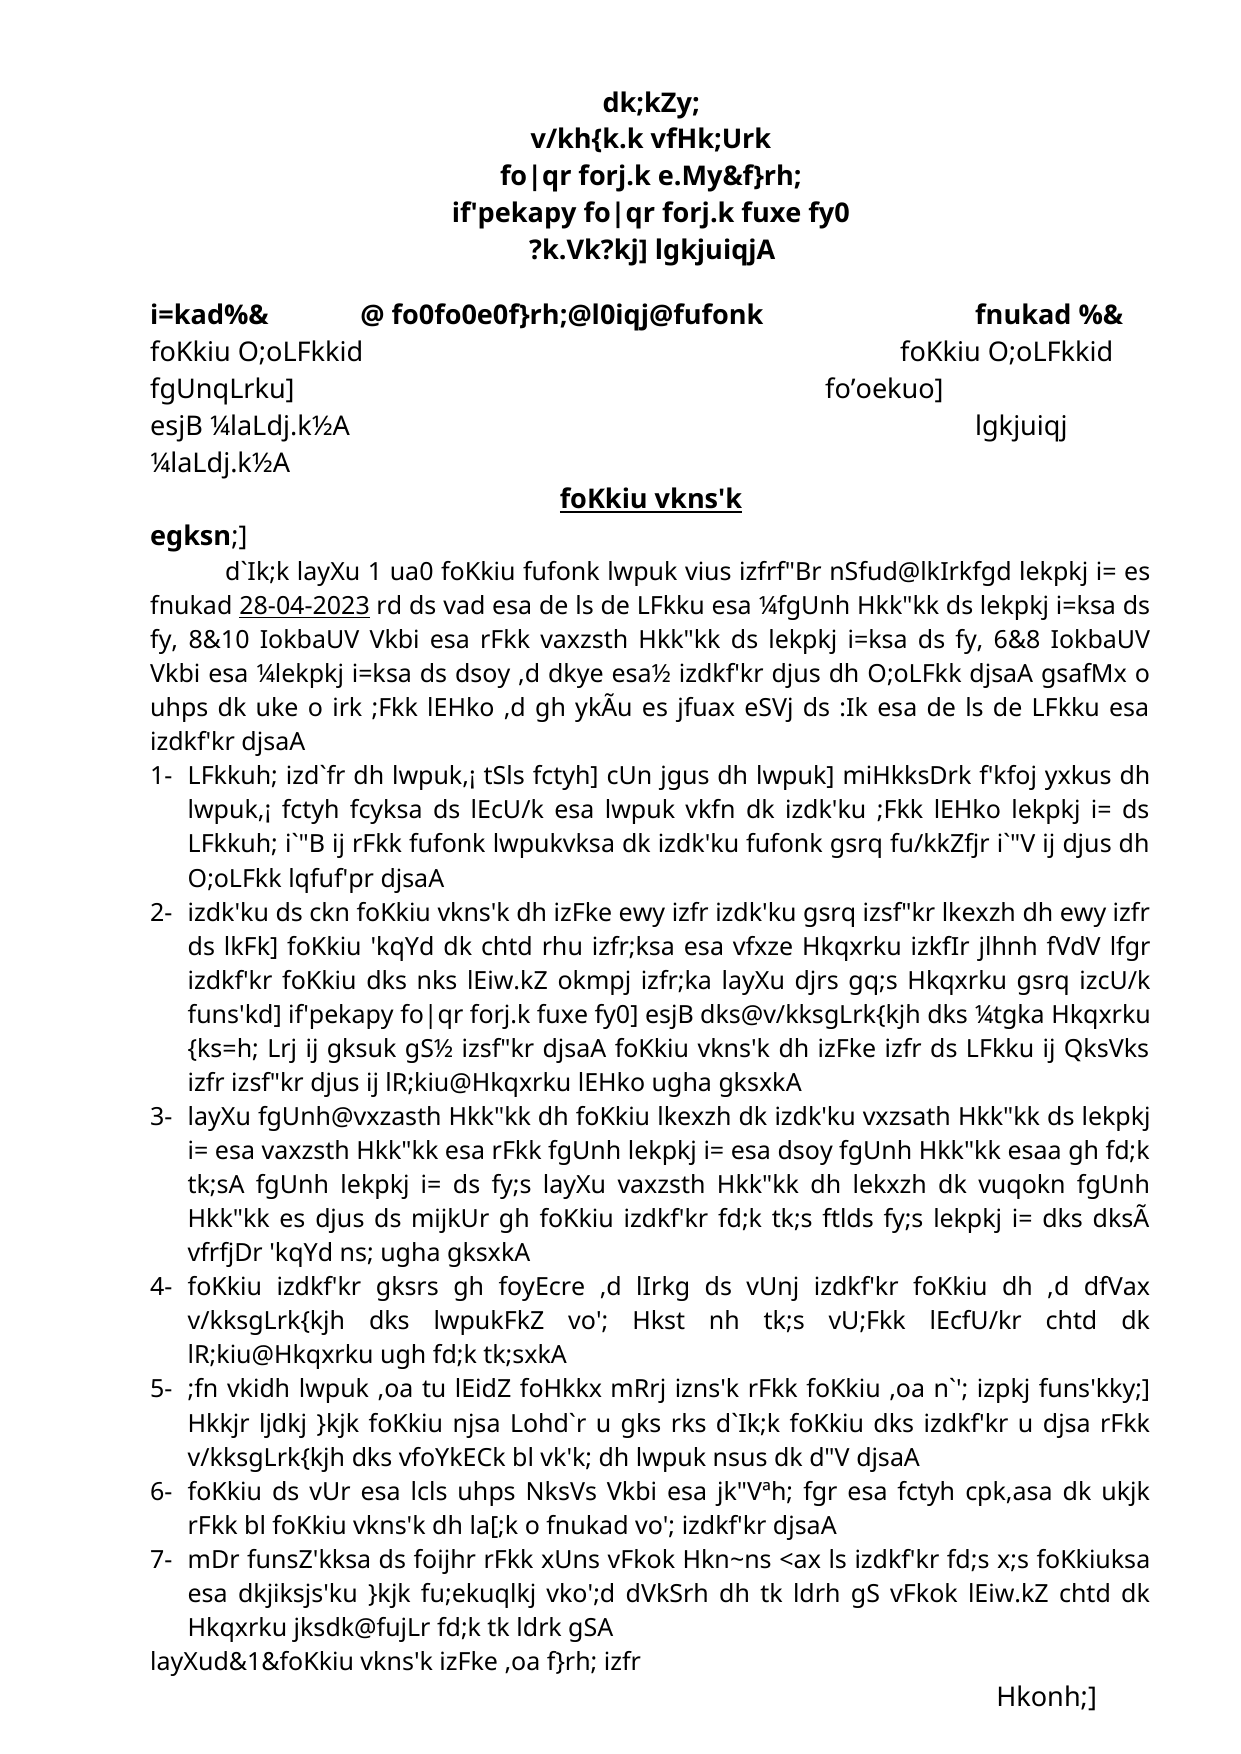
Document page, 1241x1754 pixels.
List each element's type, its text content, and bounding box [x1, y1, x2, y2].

list layXu fgUnh@vxzasth Hkk"kk dh foKkiu lkexzh dk izdk'ku vxzsath Hkk"kk ds lekpkj i= esa vaxzsth Hkk"kk esa rFkk fgUnh lekpkj i= esa dsoy fgUnh Hkk"kk esaa gh fd;k tk;sA fgUnh lekpkj i= ds fy;s layXu vaxzsth Hkk"kk dh lekxzh dk vuqokn fgUnh Hkk"kk es djus ds mijkUr gh foKkiu izdkf'kr fd;k tk;s ftlds fy;s lekpkj i= dks dksÃ vfrfjDr 'kqYd ns; ugha gksxkA [150, 1099, 1152, 1269]
list foKkiu ds vUr esa lcls uhps NksVs Vkbi esa jk"Vªh; fgr esa fctyh cpk,asa dk ukjk rFkk bl foKkiu vkns'k dh la[;k o fnukad vo'; izdkf'kr djsaA [150, 1473, 1152, 1541]
text i=kad%& @ fo0fo0e0f}rh;@l0iqj@fufonk fnukad %& [150, 296, 1152, 332]
text v/kh{k.k vfHk;Urk [150, 120, 1152, 157]
text egksn;] [150, 517, 1152, 554]
list LFkkuh; izd`fr dh lwpuk,¡ tSls fctyh] cUn jgus dh lwpuk] miHkksDrk f'kfoj yxkus dh lwpuk,¡ fctyh fcyksa ds lEcU/k esa lwpuk vkfn dk izdk'ku ;Fkk lEHko lekpkj i= ds LFkkuh; i`"B ij rFkk fufonk lwpukvksa dk izdk'ku fufonk gsrq fu/kkZfjr i`"V ij djus dh O;oLFkk lqfuf'pr djsaA [150, 758, 1152, 894]
list izdk'ku ds ckn foKkiu vkns'k dh izFke ewy izfr izdk'ku gsrq izsf"kr lkexzh dh ewy izfr ds lkFk] foKkiu 'kqYd dk chtd rhu izfr;ksa esa vfxze Hkqxrku izkfIr jlhnh fVdV lfgr izdkf'kr foKkiu dks nks lEiw.kZ okmpj izfr;ka layXu djrs gq;s Hkqxrku gsrq izcU/k funs'kd] if'pekapy fo|qr forj.k fuxe fy0] esjB dks@v/kksgLrk{kjh dks ¼tgka Hkqxrku {ks=h; Lrj ij gksuk gS½ izsf"kr djsaA foKkiu vkns'k dh izFke izfr ds LFkku ij QksVks izfr izsf"kr djus ij lR;kiu@Hkqxrku lEHko ugha gksxkA [150, 894, 1152, 1099]
text dk;kZy; [150, 83, 1152, 120]
text fgUnqLrku] fo’oekuo] [150, 369, 1152, 406]
text foKkiu vkns'k [150, 480, 1152, 517]
text esjB ¼laLdj.k½A lgkjuiqj ¼laLdj.k½A [150, 406, 1152, 480]
text d`Ik;k layXu 1 ua0 foKkiu fufonk lwpuk vius izfrf"Br nSfud@lkIrkfgd lekpkj i= es fnukad 28-04-2023 rd ds vad esa de ls de LFkku esa ¼fgUnh Hkk"kk ds lekpkj i=ksa ds fy, 8&10 IokbaUV Vkbi esa rFkk vaxzsth Hkk"kk ds lekpkj i=ksa ds fy, 6&8 IokbaUV Vkbi esa ¼lekpkj i=ksa ds dsoy ,d dkye esa½ izdkf'kr djus dh O;oLFkk djsaA gsafMx o uhps dk uke o irk ;Fkk lEHko ,d gh ykÃu es jfuax eSVj ds :Ik esa de ls de LFkku esa izdkf'kr djsaA [150, 554, 1152, 758]
text ?k.Vk?kj] lgkjuiqjA [150, 231, 1152, 267]
text fo|qr forj.k e.My&f}rh; [150, 157, 1152, 194]
text foKkiu O;oLFkkid foKkiu O;oLFkkid [150, 332, 1152, 369]
list ;fn vkidh lwpuk ,oa tu lEidZ foHkkx mRrj izns'k rFkk foKkiu ,oa n`'; izpkj funs'kky;] Hkkjr ljdkj }kjk foKkiu njsa Lohd`r u gks rks d`Ik;k foKkiu dks izdkf'kr u djsa rFkk v/kksgLrk{kjh dks vfoYkECk bl vk'k; dh lwpuk nsus dk d"V djsaA [150, 1371, 1152, 1473]
text layXud&1&foKkiu vkns'k izFke ,oa f}rh; izfr [150, 1644, 1152, 1678]
text Hkonh;] [225, 1678, 1152, 1714]
list foKkiu izdkf'kr gksrs gh foyEcre ,d lIrkg ds vUnj izdkf'kr foKkiu dh ,d dfVax v/kksgLrk{kjh dks lwpukFkZ vo'; Hkst nh tk;s vU;Fkk lEcfU/kr chtd dk lR;kiu@Hkqxrku ugh fd;k tk;sxkA [150, 1269, 1152, 1371]
text if'pekapy fo|qr forj.k fuxe fy0 [150, 194, 1152, 231]
list mDr funsZ'kksa ds foijhr rFkk xUns vFkok Hkn~ns <ax ls izdkf'kr fd;s x;s foKkiuksa esa dkjiksjs'ku }kjk fu;ekuqlkj vko';d dVkSrh dh tk ldrh gS vFkok lEiw.kZ chtd dk Hkqxrku jksdk@fujLr fd;k tk ldrk gSA [150, 1541, 1152, 1644]
